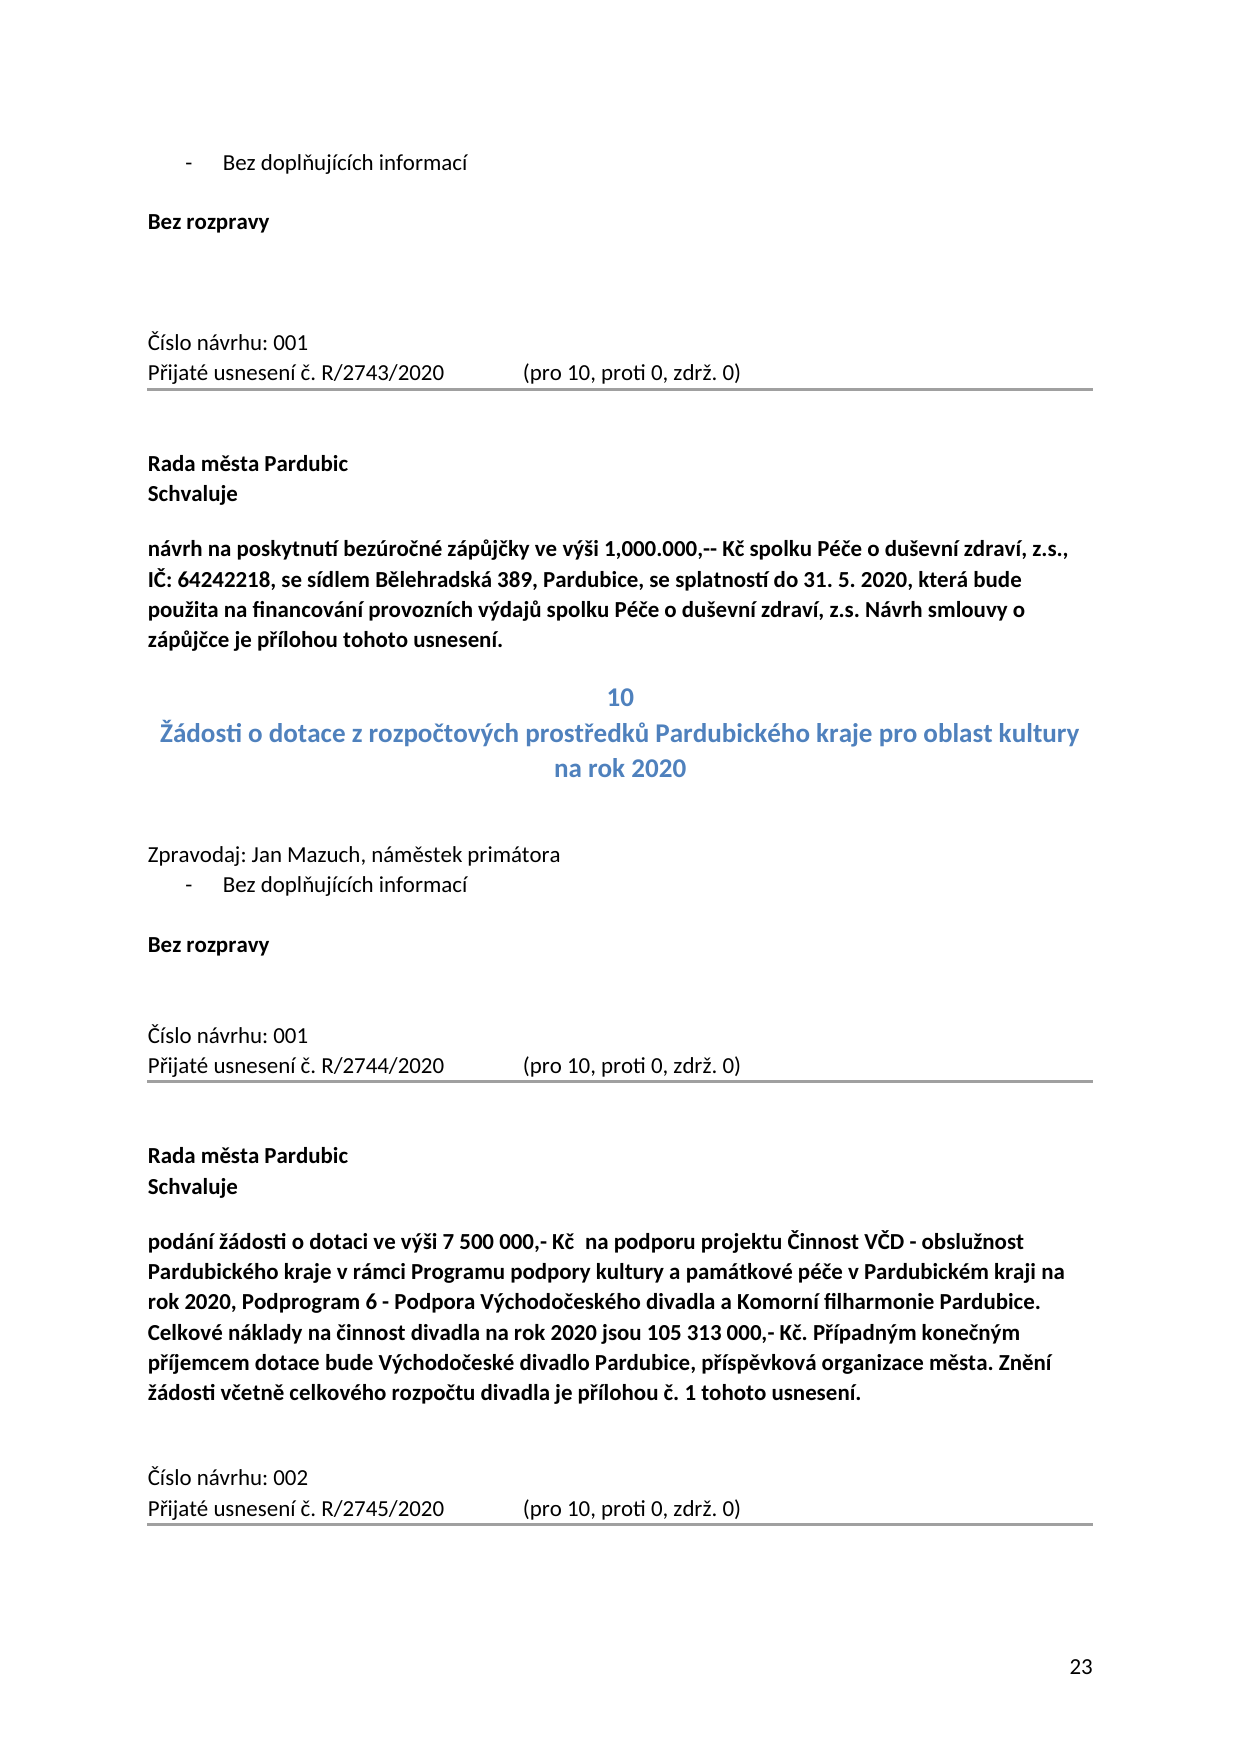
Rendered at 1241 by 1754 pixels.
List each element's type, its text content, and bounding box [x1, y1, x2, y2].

text podání žádosti o dotaci ve výši 7 500 000,- Kč na podporu projektu Činnost VČD - obslužnost Pardubického kraje v rámci Programu podpory kultury a památkové péče v Pardubickém kraji na rok 2020, Podprogram 6 - Podpora Východočeského divadla a Komorní filharmonie Pardubice. Celkové náklady na činnost divadla na rok 2020 jsou 105 313 000,- Kč. Případným konečným příjemcem dotace bude Východočeské divadlo Pardubice, příspěvková organizace města. Znění žádosti včetně celkového rozpočtu divadla je přílohou č. 1 tohoto usnesení. [148, 1227, 1093, 1406]
text Bez rozpravy [148, 930, 1093, 958]
text návrh na poskytnutí bezúročné zápůjčky ve výši 1,000.000,-- Kč spolku Péče o duševní zdraví, z.s., IČ: 64242218, se sídlem Bělehradská 389, Pardubice, se splatností do 31. 5. 2020, která bude použita na financování provozních výdajů spolku Péče o duševní zdraví, z.s. Návrh smlouvy o zápůjčce je přílohou tohoto usnesení. [148, 534, 1093, 653]
text Číslo návrhu: 001 Přijaté usnesení č. R/2744/2020 (pro 10, proti 0, zdrž. 0) [148, 960, 1093, 1079]
subtitle 10 Žádosti o dotace z rozpočtových prostředků Pardubického kraje pro oblast kultury na rok 2020 [148, 680, 1093, 785]
text Číslo návrhu: 001 Přijaté usnesení č. R/2743/2020 (pro 10, proti 0, zdrž. 0) [148, 238, 1093, 387]
list Bez doplňujících informací [185, 870, 1093, 898]
text Číslo návrhu: 002 Přijaté usnesení č. R/2745/2020 (pro 10, proti 0, zdrž. 0) [148, 1433, 1093, 1522]
text Bez rozpravy [148, 207, 1093, 236]
list Bez doplňujících informací [185, 148, 1093, 176]
text Rada města Pardubic Schvaluje [148, 419, 1093, 507]
text Zpravodaj: Jan Mazuch, náměstek primátora [148, 810, 1093, 868]
text Rada města Pardubic Schvaluje [148, 1111, 1093, 1200]
